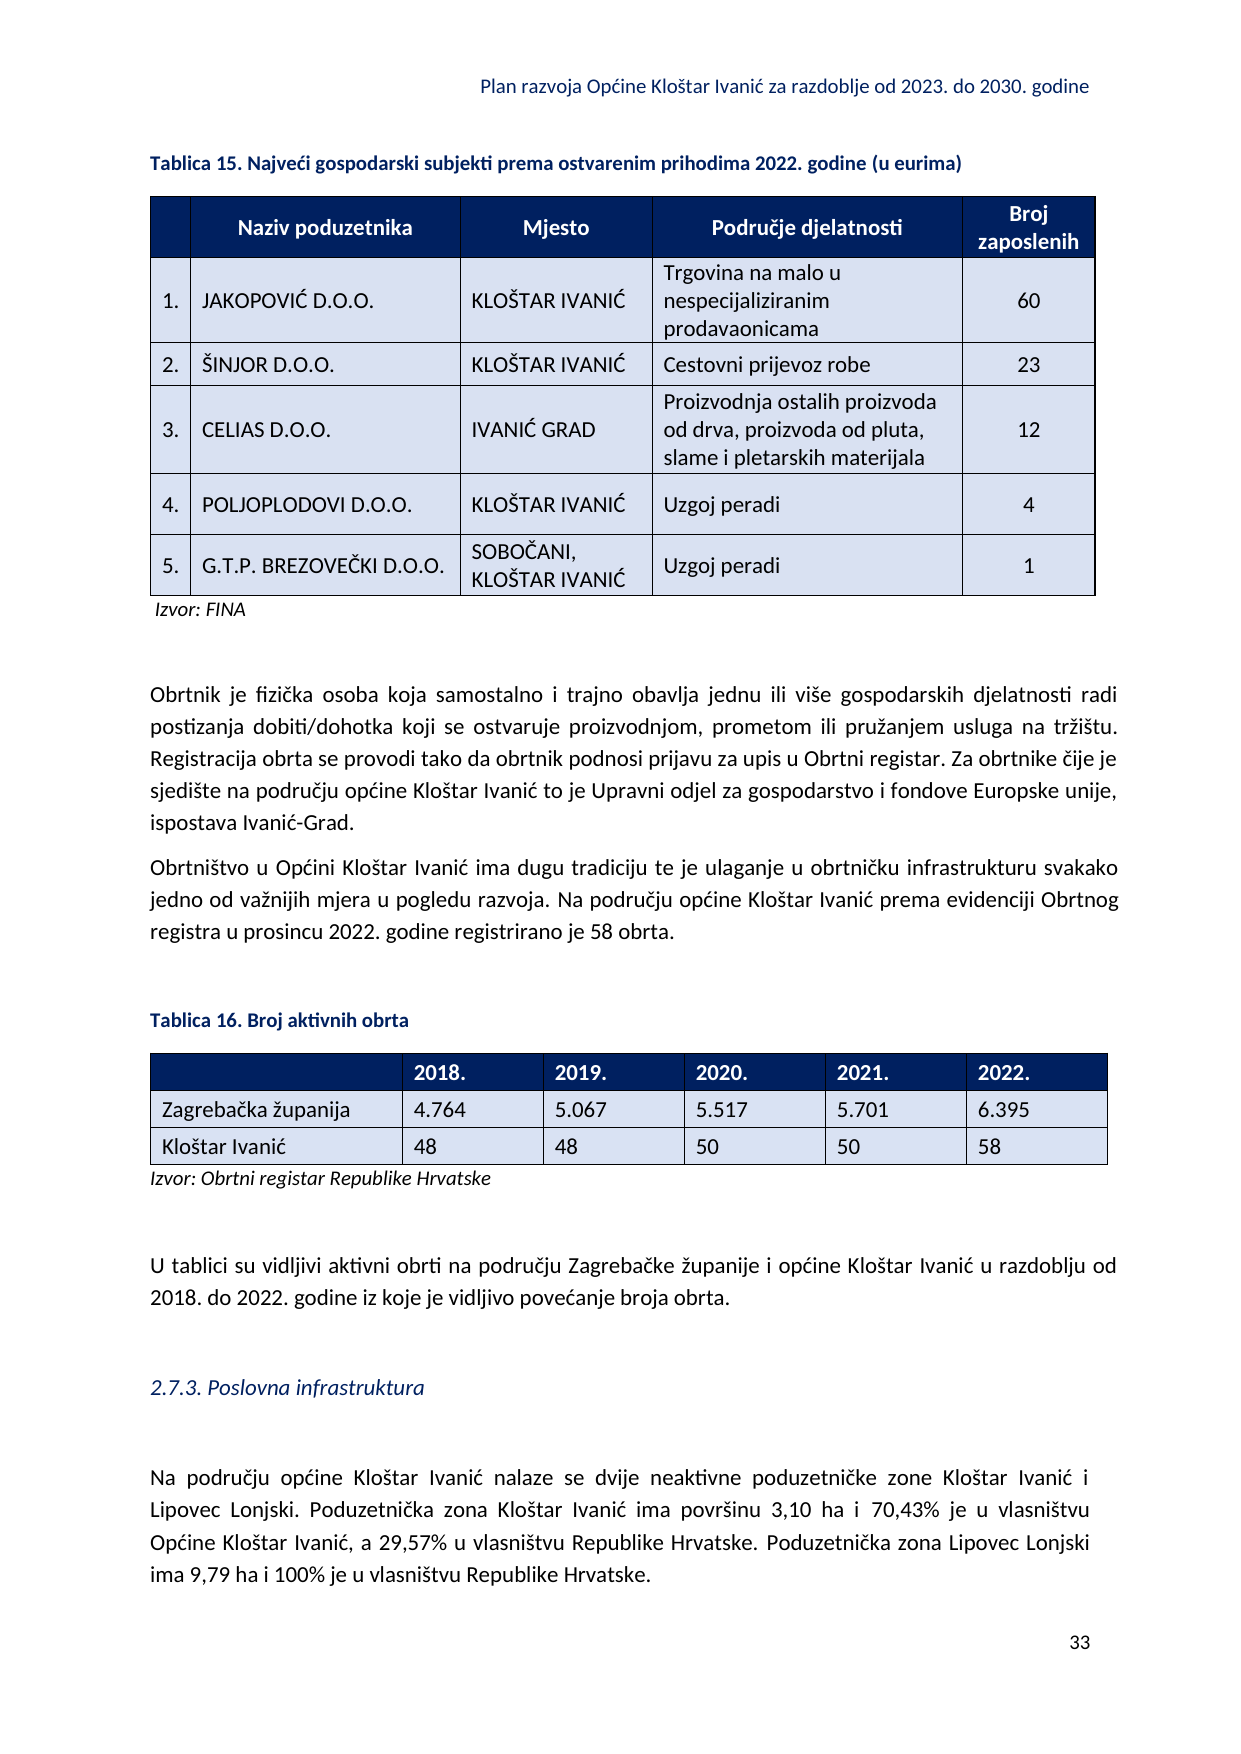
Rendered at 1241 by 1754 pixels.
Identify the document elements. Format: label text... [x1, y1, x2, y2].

table_cell 5.517 [685, 1091, 825, 1127]
text U tablici su vidljivi aktivni obrti na području Zagrebačke županije i općine Kloštar Ivanić u razdoblju od 2018. do 2022. godine iz koje je vidljivo povećanje broja obrta. [150, 1251, 1120, 1312]
table_cell 5. [151, 535, 190, 595]
table_cell KLOŠTAR IVANIĆ [461, 258, 652, 342]
table_cell 48 [403, 1128, 543, 1164]
table_cell Uzgoj peradi [653, 474, 962, 534]
table_cell Trgovina na malo u nespecijaliziranim prodavaonicama [653, 258, 962, 342]
table_cell 12 [963, 386, 1094, 473]
table_header 2018. [403, 1054, 543, 1090]
table_cell KLOŠTAR IVANIĆ [461, 474, 652, 534]
table_header Broj zaposlenih [963, 197, 1094, 257]
table_header 2021. [826, 1054, 966, 1090]
text Izvor: Obrtni registar Republike Hrvatske [150, 1165, 1120, 1190]
subtitle 2.7.3. Poslovna infrastruktura [150, 1373, 1090, 1401]
text Obrtništvo u Općini Kloštar Ivanić ima dugu tradiciju te je ulaganje u obrtničku infrastrukturu svakako jedno od važnijih mjera u pogledu razvoja. Na području općine Kloštar Ivanić prema evidenciji Obrtnog registra u prosincu 2022. godine registrirano je 58 obrta. [150, 853, 1120, 946]
table_cell 5.701 [826, 1091, 966, 1127]
table_cell Kloštar Ivanić [151, 1128, 402, 1164]
table_header 2022. [967, 1054, 1107, 1090]
table_cell Uzgoj peradi [653, 535, 962, 595]
table_cell 5.067 [544, 1091, 684, 1127]
table_cell CELIAS D.O.O. [191, 386, 460, 473]
table_cell Proizvodnja ostalih proizvoda od drva, proizvoda od pluta, slame i pletarskih materijala [653, 386, 962, 473]
table_header [151, 197, 190, 257]
table_header Naziv poduzetnika [191, 197, 460, 257]
table_cell 4.764 [403, 1091, 543, 1127]
text Tablica 15. Najveći gospodarski subjekti prema ostvarenim prihodima 2022. godine (u eurima) [150, 150, 1090, 175]
text Na području općine Kloštar Ivanić nalaze se dvije neaktivne poduzetničke zone Kloštar Ivanić i Lipovec Lonjski. Poduzetnička zona Kloštar Ivanić ima površinu 3,10 ha i 70,43% je u vlasništvu Općine Kloštar Ivanić, a 29,57% u vlasništvu Republike Hrvatske. Poduzetnička zona Lipovec Lonjski ima 9,79 ha i 100% je u vlasništvu Republike Hrvatske. [150, 1463, 1090, 1588]
table_cell 48 [544, 1128, 684, 1164]
table_header Mjesto [461, 197, 652, 257]
table_cell 1 [963, 535, 1094, 595]
table_cell 4 [963, 474, 1094, 534]
table_cell 23 [963, 343, 1094, 385]
text Obrtnik je fizička osoba koja samostalno i trajno obavlja jednu ili više gospodarskih djelatnosti radi postizanja dobiti/dohotka koji se ostvaruje proizvodnjom, prometom ili pružanjem usluga na tržištu. Registracija obrta se provodi tako da obrtnik podnosi prijavu za upis u Obrtni registar. Za obrtnike čije je sjedište na području općine Kloštar Ivanić to je Upravni odjel za gospodarstvo i fondove Europske unije, ispostava Ivanić-Grad. [150, 680, 1120, 836]
table_cell 1. [151, 258, 190, 342]
text Tablica 16. Broj aktivnih obrta [150, 1007, 1090, 1032]
table_cell 50 [826, 1128, 966, 1164]
table_cell 60 [963, 258, 1094, 342]
table_cell 2. [151, 343, 190, 385]
table_cell ŠINJOR D.O.O. [191, 343, 460, 385]
table_cell POLJOPLODOVI D.O.O. [191, 474, 460, 534]
table_header [151, 1054, 402, 1090]
table_cell JAKOPOVIĆ D.O.O. [191, 258, 460, 342]
table_cell Cestovni prijevoz robe [653, 343, 962, 385]
table_cell 50 [685, 1128, 825, 1164]
table_cell G.T.P. BREZOVEČKI D.O.O. [191, 535, 460, 595]
table_header Područje djelatnosti [653, 197, 962, 257]
text Izvor: FINA [150, 596, 1120, 622]
table_cell 6.395 [967, 1091, 1107, 1127]
table_header 2019. [544, 1054, 684, 1090]
table_cell KLOŠTAR IVANIĆ [461, 343, 652, 385]
table_header 2020. [685, 1054, 825, 1090]
table_cell 58 [967, 1128, 1107, 1164]
table_cell Zagrebačka županija [151, 1091, 402, 1127]
table_cell SOBOČANI, KLOŠTAR IVANIĆ [461, 535, 652, 595]
table_cell IVANIĆ GRAD [461, 386, 652, 473]
table_cell 4. [151, 474, 190, 534]
table_cell 3. [151, 386, 190, 473]
